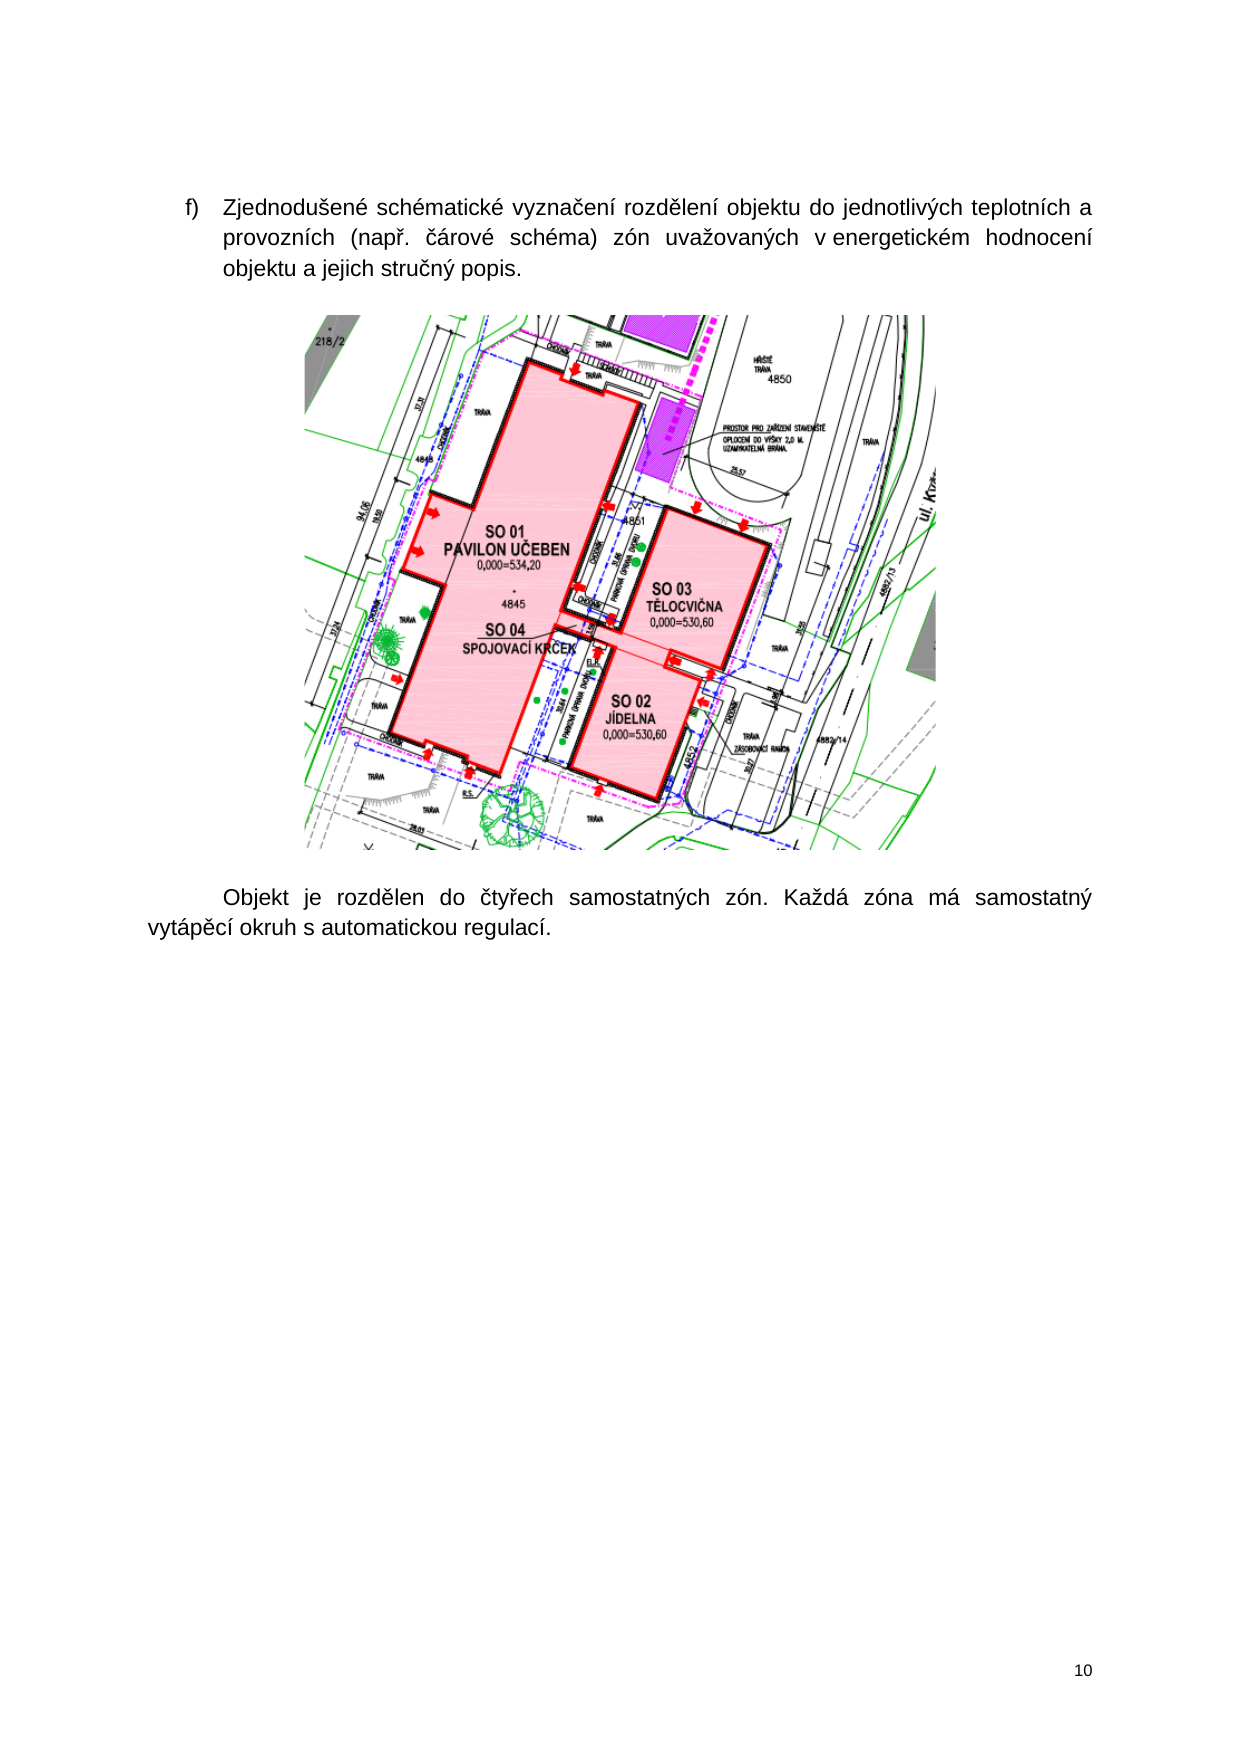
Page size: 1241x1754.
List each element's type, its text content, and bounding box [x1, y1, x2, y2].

picture [304, 315, 936, 850]
text Objekt je rozdělen do čtyřech samostatných zón. Každá zóna má samostatný vytápěcí okruh s automatickou regulací. [148, 884, 1092, 940]
list Zjednodušené schématické vyznačení rozdělení objektu do jednotlivých teplotních a provozních (např. čárové schéma) zón uvažovaných v energetickém hodnocení objektu a jejich stručný popis. [185, 194, 1092, 281]
